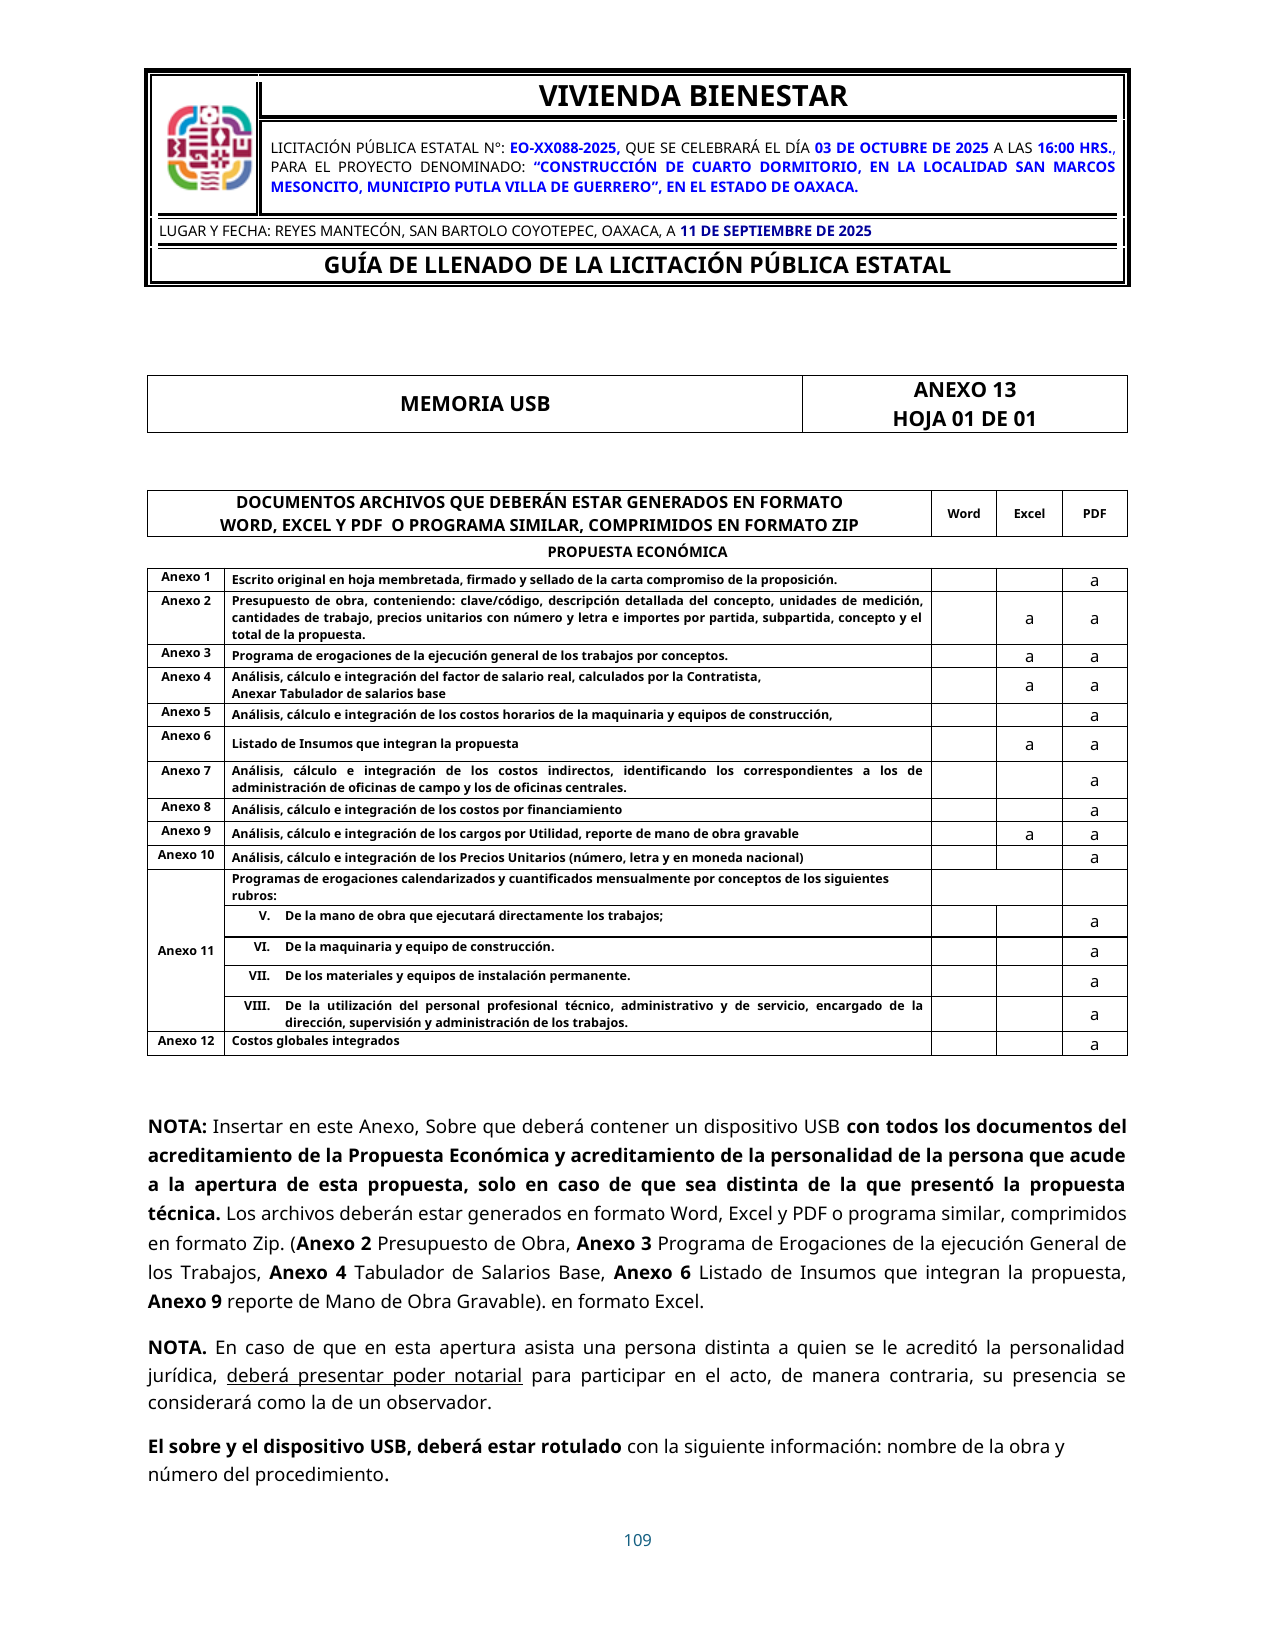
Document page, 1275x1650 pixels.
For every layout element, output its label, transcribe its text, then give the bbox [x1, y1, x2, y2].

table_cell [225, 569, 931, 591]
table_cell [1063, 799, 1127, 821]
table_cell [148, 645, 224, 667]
text El sobre y el dispositivo USB, deberá estar rotulado con la siguiente información: nombre de la obra y número del procedimiento. [148, 1434, 1127, 1488]
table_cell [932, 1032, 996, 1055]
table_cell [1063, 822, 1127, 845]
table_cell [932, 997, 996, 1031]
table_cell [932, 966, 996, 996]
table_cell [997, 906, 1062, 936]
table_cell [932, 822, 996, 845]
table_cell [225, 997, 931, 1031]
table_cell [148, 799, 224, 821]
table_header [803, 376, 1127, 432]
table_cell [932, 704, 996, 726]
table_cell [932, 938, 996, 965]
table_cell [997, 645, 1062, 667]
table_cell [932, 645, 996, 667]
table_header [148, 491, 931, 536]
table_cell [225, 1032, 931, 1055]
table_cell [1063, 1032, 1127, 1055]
picture [258, 97, 263, 196]
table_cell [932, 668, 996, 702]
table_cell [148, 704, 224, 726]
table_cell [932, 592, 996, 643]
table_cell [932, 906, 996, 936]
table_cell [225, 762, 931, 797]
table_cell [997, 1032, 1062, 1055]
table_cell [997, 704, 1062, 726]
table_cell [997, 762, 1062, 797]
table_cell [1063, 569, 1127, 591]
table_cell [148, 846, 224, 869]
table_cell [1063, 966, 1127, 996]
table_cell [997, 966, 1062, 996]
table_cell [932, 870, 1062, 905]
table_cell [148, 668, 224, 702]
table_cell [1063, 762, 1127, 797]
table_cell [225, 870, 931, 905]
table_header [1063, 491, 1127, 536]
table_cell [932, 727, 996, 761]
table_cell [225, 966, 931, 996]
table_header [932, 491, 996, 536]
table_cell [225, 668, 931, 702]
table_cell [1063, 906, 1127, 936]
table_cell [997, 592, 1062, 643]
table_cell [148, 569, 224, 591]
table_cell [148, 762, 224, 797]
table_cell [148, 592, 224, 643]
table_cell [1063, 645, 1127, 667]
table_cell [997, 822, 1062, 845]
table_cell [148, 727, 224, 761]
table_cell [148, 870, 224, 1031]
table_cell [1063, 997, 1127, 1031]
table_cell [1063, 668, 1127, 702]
text NOTA. En caso de que en esta apertura asista una persona distinta a quien se le acreditó la personalidad jurídica, deberá presentar poder notarial para participar en el acto, de manera contraria, su presencia se considerará como la de un observador. [148, 1334, 1127, 1415]
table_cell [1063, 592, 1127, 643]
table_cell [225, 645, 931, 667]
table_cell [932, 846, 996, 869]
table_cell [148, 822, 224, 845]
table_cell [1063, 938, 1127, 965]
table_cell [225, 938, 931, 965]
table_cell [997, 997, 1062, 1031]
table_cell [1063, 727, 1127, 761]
text NOTA: Insertar en este Anexo, Sobre que deberá contener un dispositivo USB con todos los documentos del acreditamiento de la Propuesta Económica y acreditamiento de la personalidad de la persona que acude a la apertura de esta propuesta, solo en caso de que sea distinta de la que presentó la propuesta técnica. Los archivos deberán estar generados en formato Word, Excel y PDF o programa similar, comprimidos en formato Zip. (Anexo 2 Presupuesto de Obra, Anexo 3 Programa de Erogaciones de la ejecución General de los Trabajos, Anexo 4 Tabulador de Salarios Base, Anexo 6 Listado de Insumos que integran la propuesta, Anexo 9 reporte de Mano de Obra Gravable). en formato Excel. [148, 1113, 1127, 1314]
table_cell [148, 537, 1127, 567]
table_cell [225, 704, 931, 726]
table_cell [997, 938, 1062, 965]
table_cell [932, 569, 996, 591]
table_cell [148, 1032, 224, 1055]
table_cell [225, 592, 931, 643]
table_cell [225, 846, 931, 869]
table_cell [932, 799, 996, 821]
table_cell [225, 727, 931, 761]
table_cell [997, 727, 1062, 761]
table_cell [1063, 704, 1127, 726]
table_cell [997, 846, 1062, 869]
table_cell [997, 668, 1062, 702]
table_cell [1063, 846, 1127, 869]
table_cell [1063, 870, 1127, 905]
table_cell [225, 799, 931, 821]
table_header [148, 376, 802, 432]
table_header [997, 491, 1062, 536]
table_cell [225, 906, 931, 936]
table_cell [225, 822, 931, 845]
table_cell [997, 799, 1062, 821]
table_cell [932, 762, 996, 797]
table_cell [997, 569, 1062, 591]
picture [156, 97, 256, 196]
